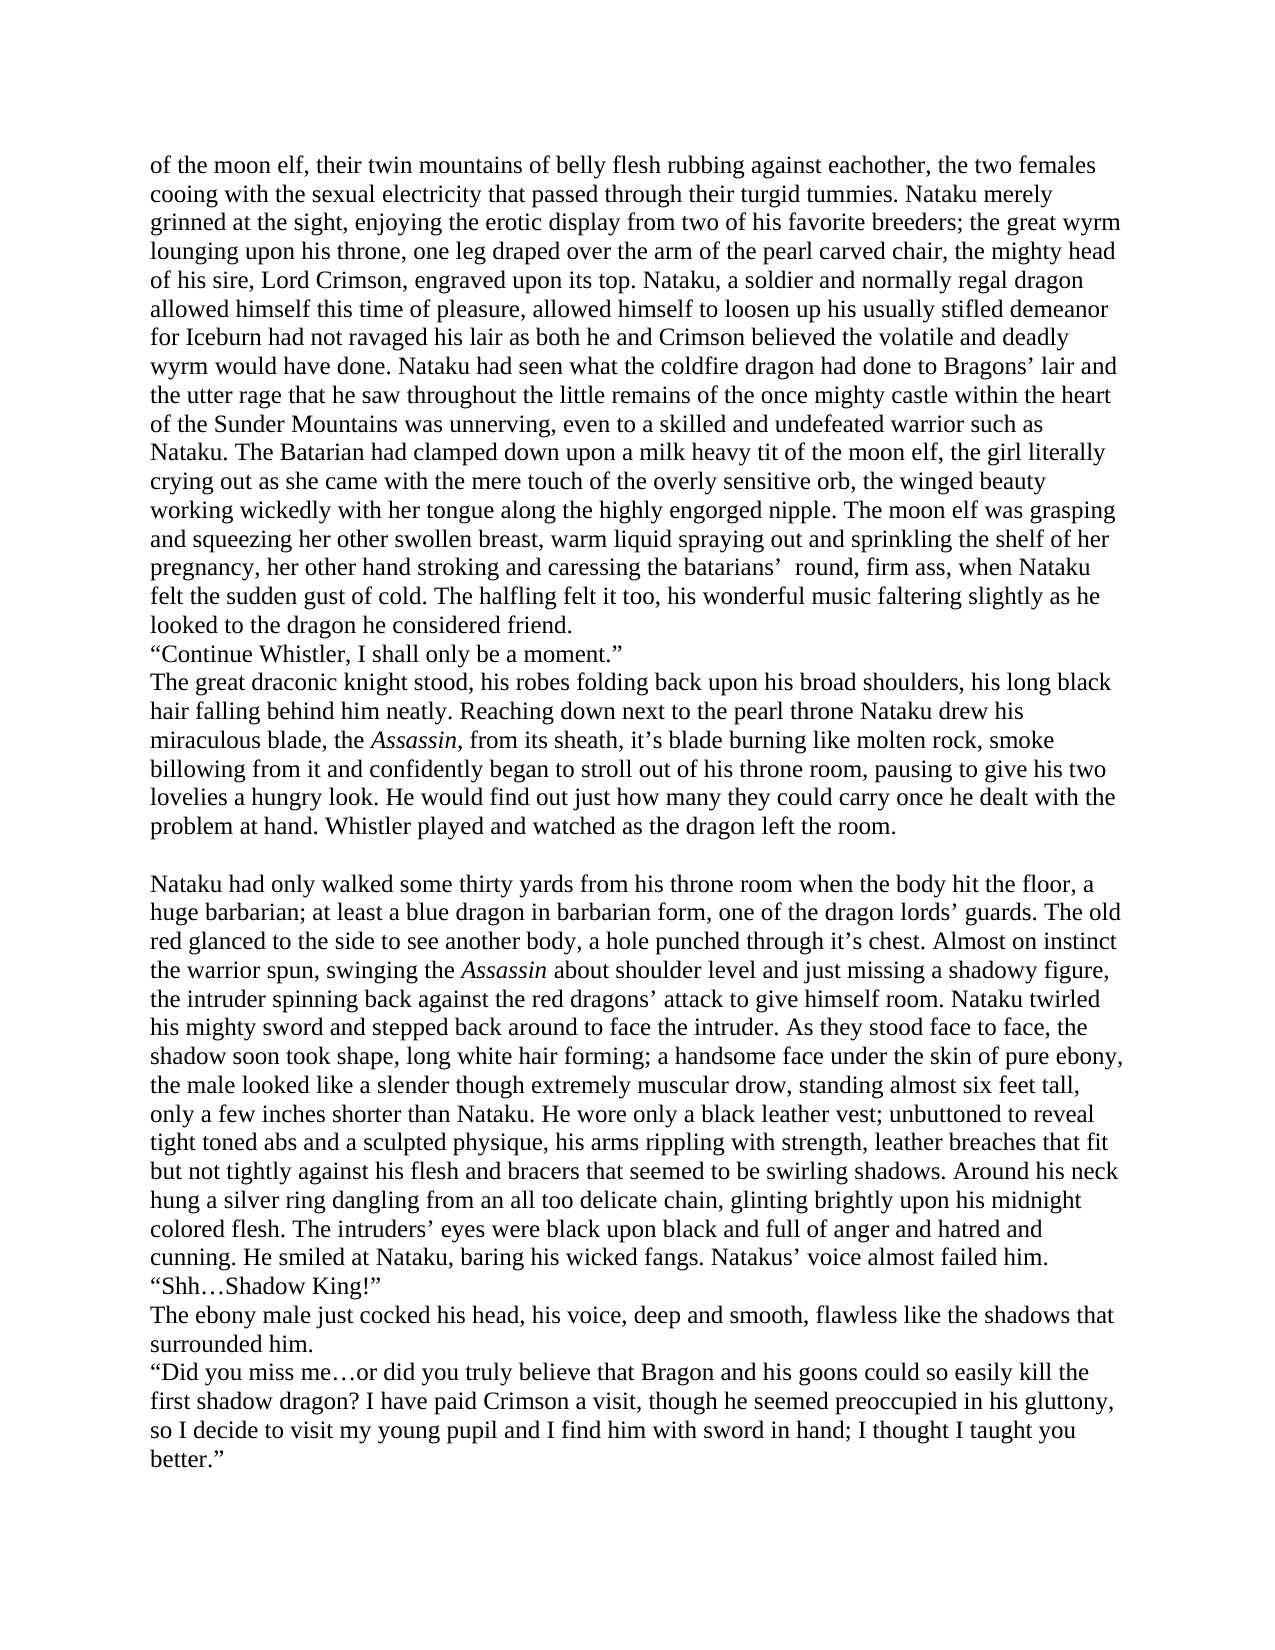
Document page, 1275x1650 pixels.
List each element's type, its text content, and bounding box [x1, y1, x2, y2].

text Nataku had only walked some thirty yards from his throne room when the body hit the floor, a huge barbarian; at least a blue dragon in barbarian form, one of the dragon lords’ guards. The old red glanced to the side to see another body, a hole punched through it’s chest. Almost on instinct the warrior spun, swinging the Assassin about shoulder level and just missing a shadowy figure, the intruder spinning back against the red dragons’ attack to give himself room. Nataku twirled his mighty sword and stepped back around to face the intruder. As they stood face to face, the shadow soon took shape, long white hair forming; a handsome face under the skin of pure ebony, the male looked like a slender though extremely muscular drow, standing almost six feet tall, only a few inches shorter than Nataku. He wore only a black leather vest; unbuttoned to reveal tight toned abs and a sculpted physique, his arms rippling with strength, leather breaches that fit but not tightly against his flesh and bracers that seemed to be swirling shadows. Around his neck hung a silver ring dangling from an all too delicate chain, glinting brightly upon his midnight colored flesh. The intruders’ eyes were black upon black and full of anger and hatred and cunning. He smiled at Nataku, baring his wicked fangs. Natakus’ voice almost failed him. [150, 869, 1125, 1271]
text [150, 150, 1125, 639]
text “Continue Whistler, I shall only be a moment.” [150, 639, 1125, 667]
text “Did you miss me…or did you truly believe that Bragon and his goons could so easily kill the first shadow dragon? I have paid Crimson a visit, though he seemed preoccupied in his gluttony, so I decide to visit my young pupil and I find him with sword in hand; I thought I taught you better.” [150, 1357, 1125, 1472]
text The ebony male just cocked his head, his voice, deep and smooth, flawless like the shadows that surrounded him. [150, 1300, 1125, 1357]
text The great draconic knight stood, his robes folding back upon his broad shoulders, his long black hair falling behind him neatly. Reaching down next to the pearl throne Nataku drew his miraculous blade, the Assassin, from its sheath, it’s blade burning like molten rock, smoke billowing from it and confidently began to stroll out of his throne room, pausing to give his two lovelies a hungry look. He would find out just how many they could carry once he dealt with the problem at hand. Whistler played and watched as the dragon left the room. [150, 667, 1125, 840]
text “Shh…Shadow King!” [150, 1271, 1125, 1300]
